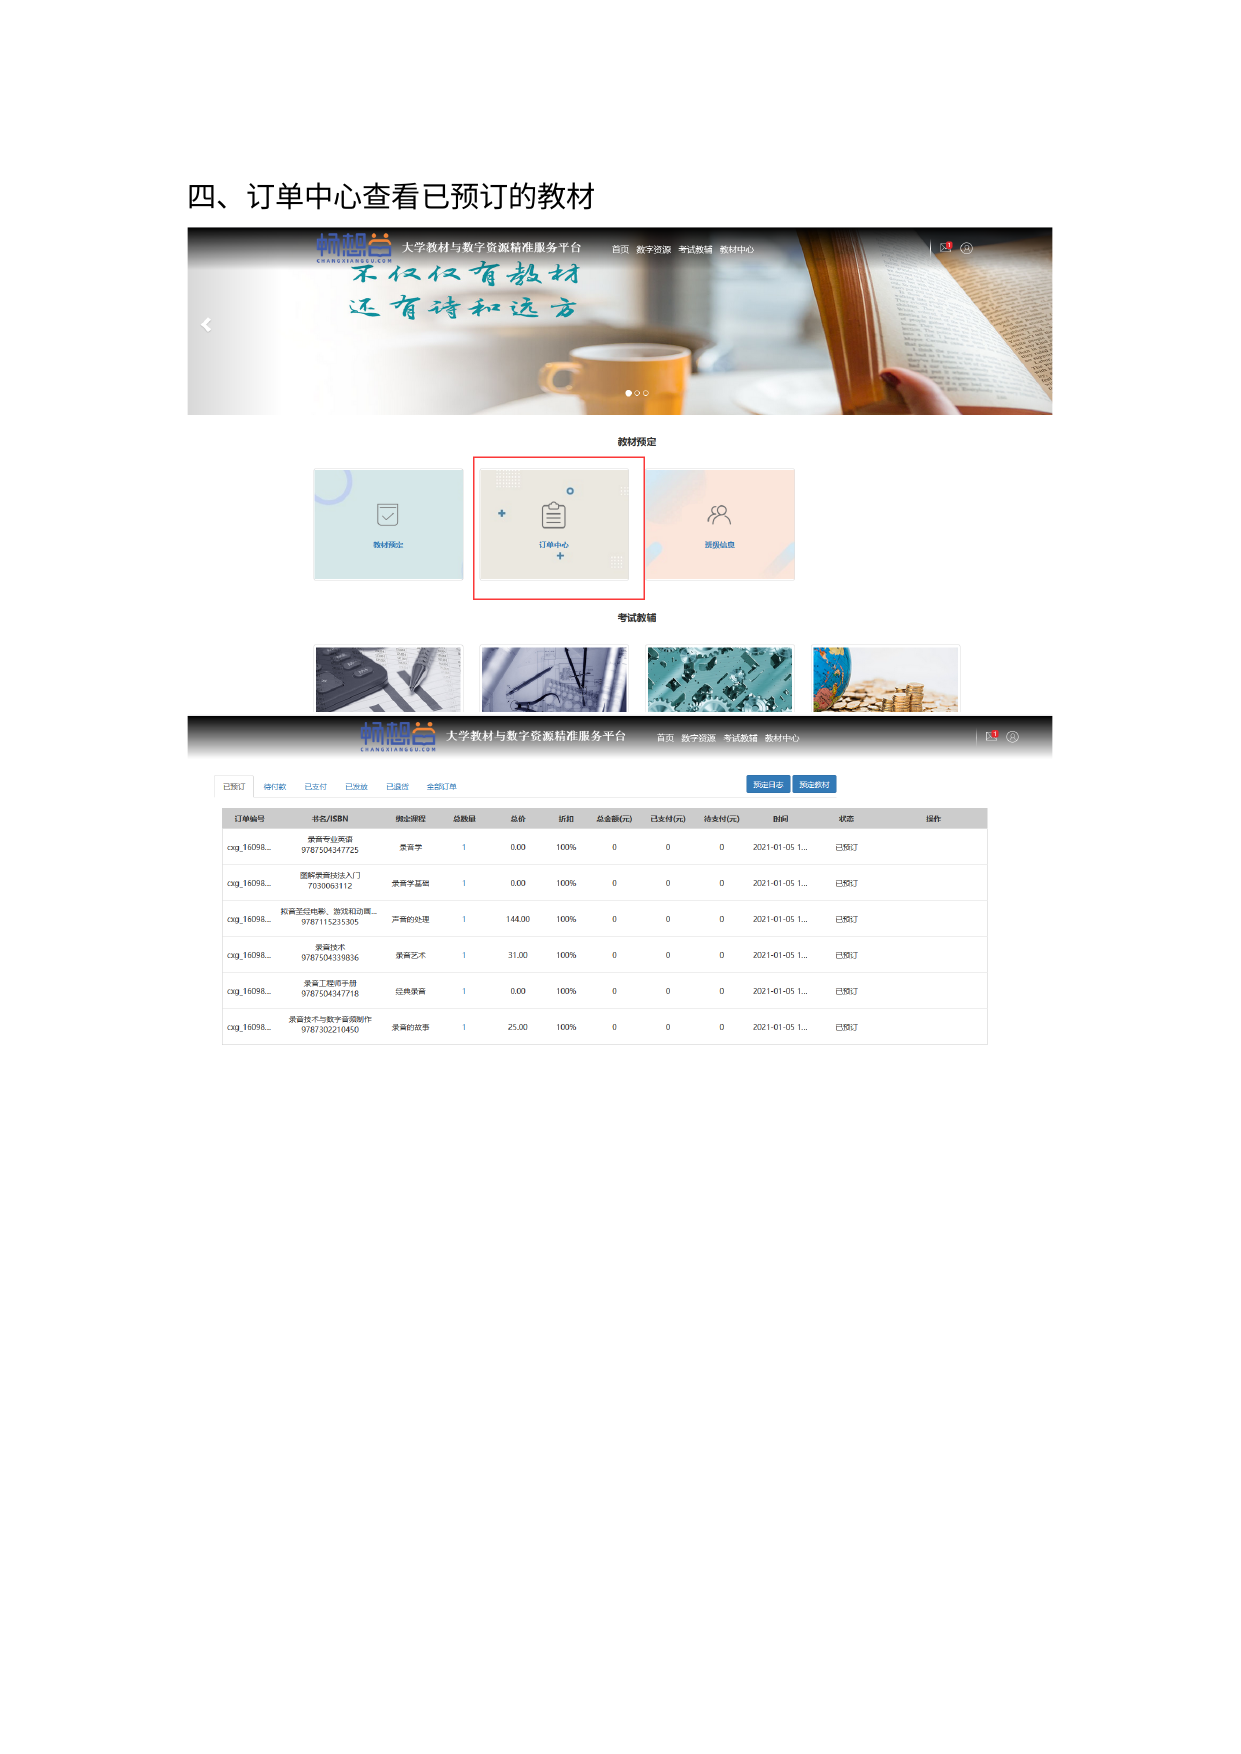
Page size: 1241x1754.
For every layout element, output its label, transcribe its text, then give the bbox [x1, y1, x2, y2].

picture [187, 714, 1053, 1065]
list 订单中心查看已预订的教材 [187, 162, 1053, 227]
picture [187, 227, 1053, 712]
